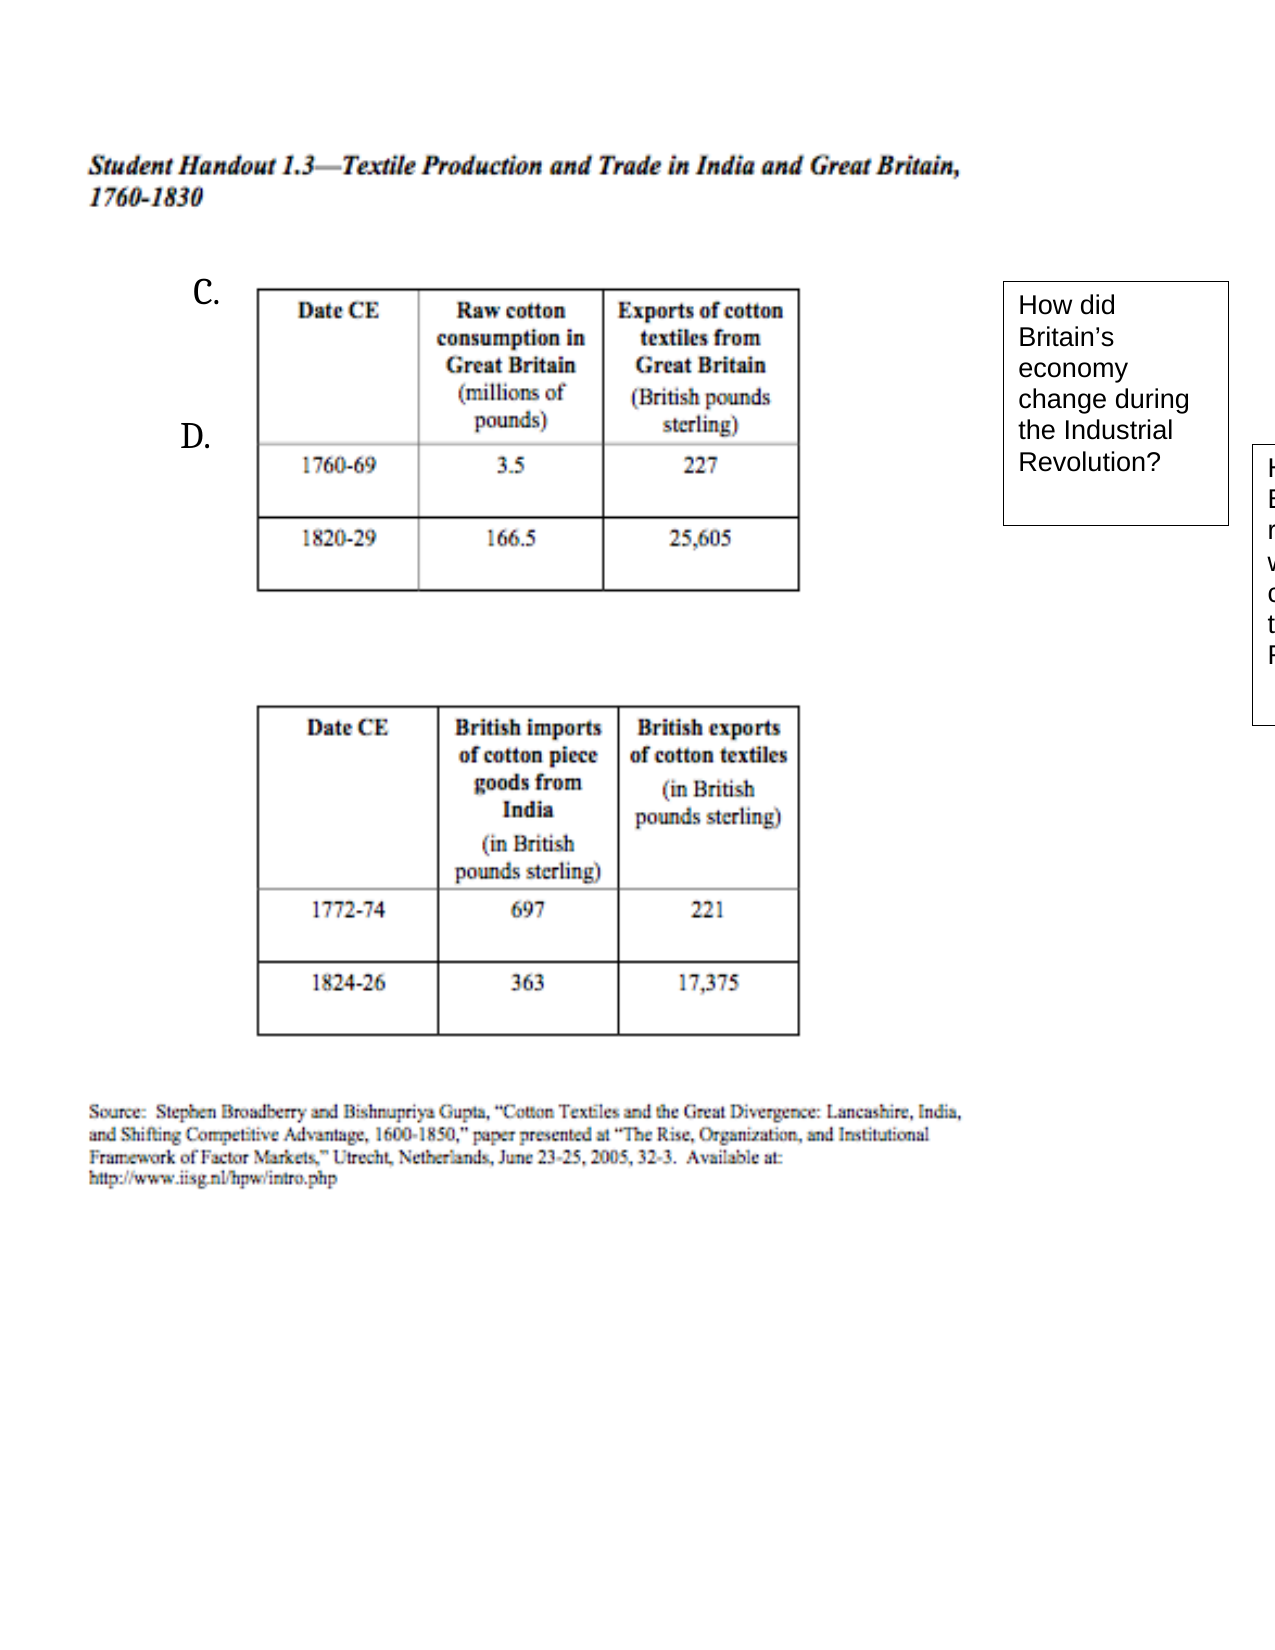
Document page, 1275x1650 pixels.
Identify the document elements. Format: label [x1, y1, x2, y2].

picture [62, 150, 978, 1272]
